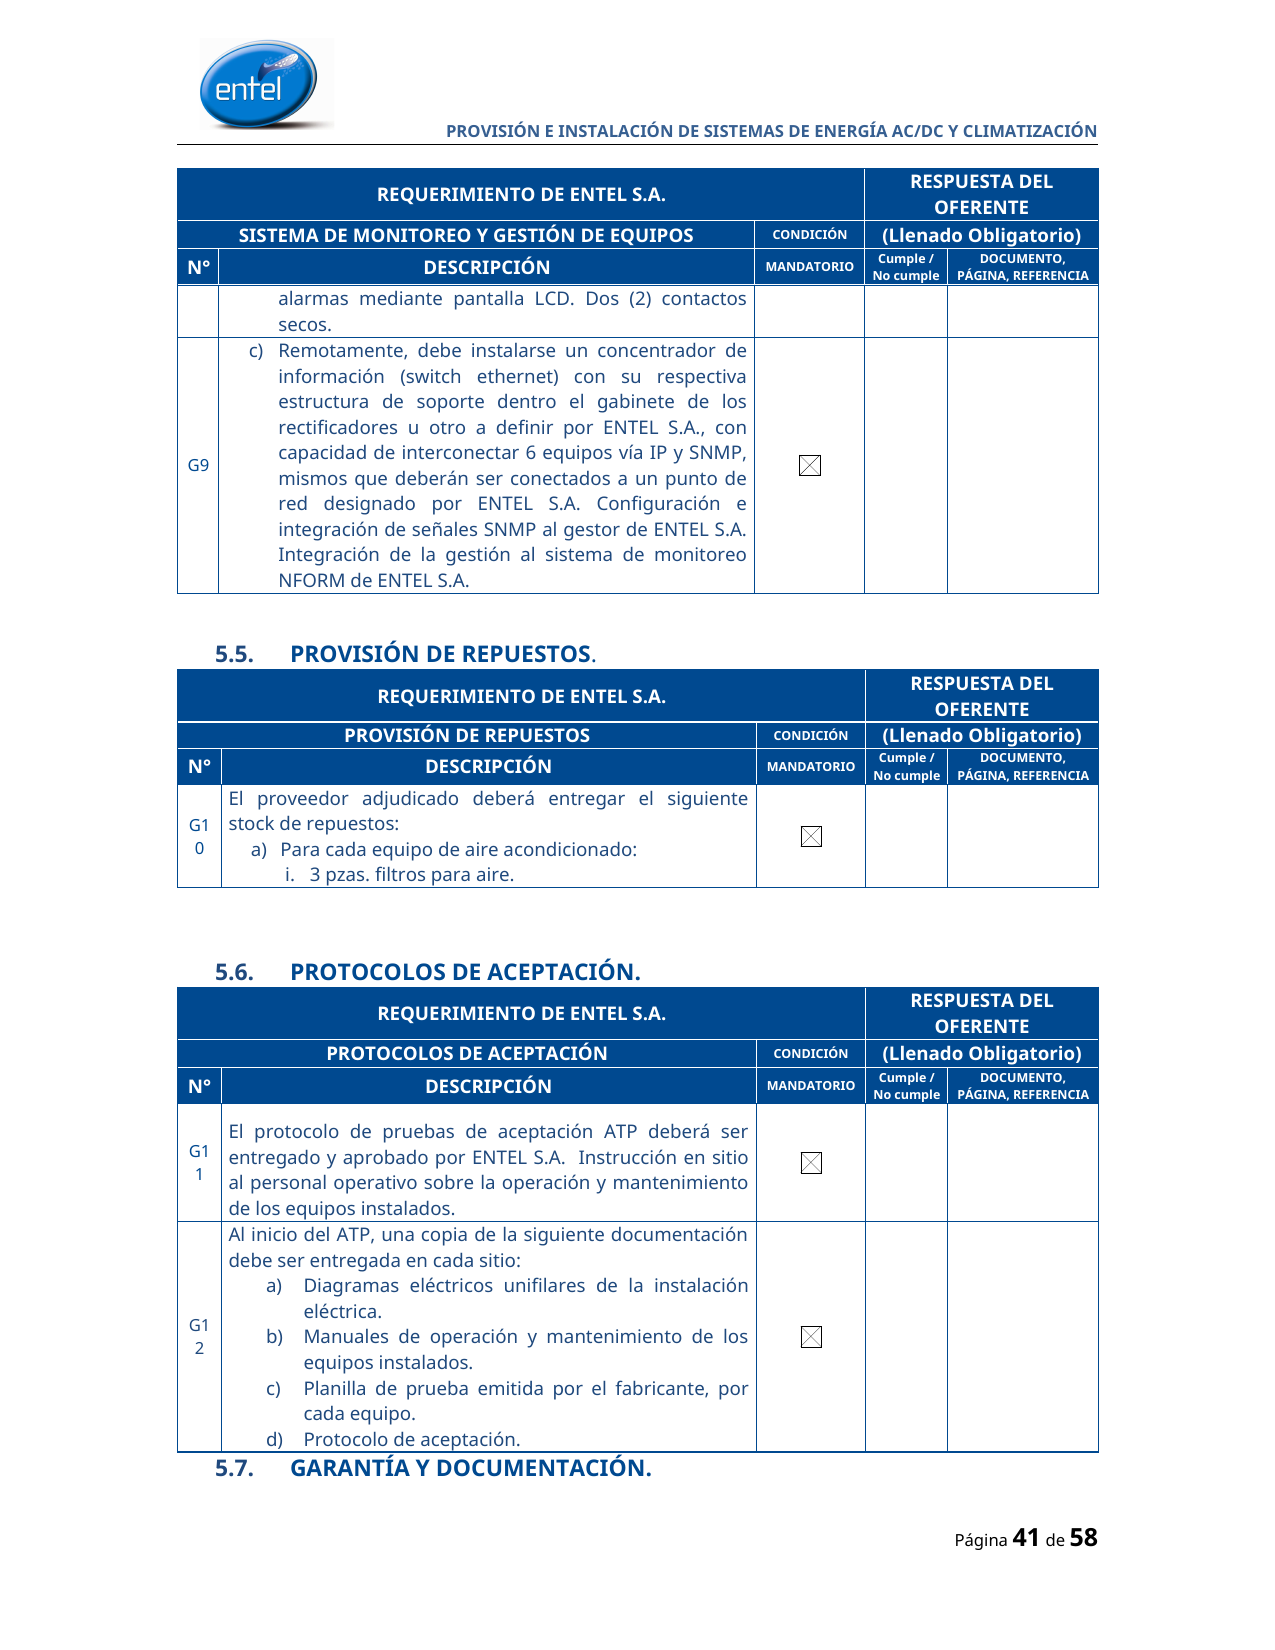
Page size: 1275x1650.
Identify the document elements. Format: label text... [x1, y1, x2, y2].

table_cell (Llenado Obligatorio) [866, 723, 1098, 748]
table_cell G11 [178, 1104, 221, 1221]
table_header RESPUESTA DEL OFERENTE [865, 169, 1098, 220]
table_cell PROTOCOLOS DE ACEPTACIÓN [178, 1040, 756, 1067]
table_cell [866, 1222, 947, 1451]
table_cell DESCRIPCIÓN [219, 249, 754, 284]
table_cell DOCUMENTO, PÁGINA, REFERENCIA [948, 749, 1098, 784]
table_cell Remotamente, debe instalarse un concentrador de información (switch ethernet) con su respectiva estructura de soporte dentro el gabinete de los rectificadores u otro a definir por ENTEL S.A., con capacidad de interconectar 6 equipos vía IP y SNMP, mismos que deberán ser conectados a un punto de red designado por ENTEL S.A. Configuración e integración de señales SNMP al gestor de ENTEL S.A. Integración de la gestión al sistema de monitoreo NFORM de ENTEL S.A. [219, 338, 754, 593]
table_cell (Llenado Obligatorio) [866, 1040, 1098, 1067]
picture [199, 38, 335, 130]
table_cell MANDATORIO [757, 1068, 865, 1103]
table_cell G8 [178, 286, 218, 337]
table_cell N° [178, 1068, 221, 1103]
table_cell (Llenado Obligatorio) [865, 221, 1098, 248]
list GARANTÍA Y DOCUMENTACIÓN. [215, 1453, 1098, 1484]
table_cell [757, 785, 865, 887]
table_cell [755, 338, 864, 593]
table_cell Cumple / No cumple [865, 249, 947, 284]
table_cell [865, 286, 947, 337]
table_header REQUERIMIENTO DE ENTEL S.A. [178, 988, 865, 1039]
table_cell SISTEMA DE MONITOREO Y GESTIÓN DE EQUIPOS [178, 221, 754, 248]
table_cell El proveedor adjudicado deberá entregar el siguiente stock de repuestos: Para cada equipo de aire acondicionado: 3 pzas. filtros para aire. [222, 785, 756, 887]
list PROTOCOLOS DE ACEPTACIÓN. [215, 955, 1098, 987]
table_cell [866, 785, 947, 887]
table_cell [948, 1104, 1098, 1221]
table_cell N° [178, 249, 218, 284]
table_cell CONDICIÓN [757, 723, 865, 748]
table_cell G9 [178, 338, 218, 593]
table_cell MANDATORIO [755, 249, 864, 284]
table_cell DESCRIPCIÓN [222, 1068, 756, 1103]
table_cell [755, 286, 864, 337]
table_header REQUERIMIENTO DE ENTEL S.A. [178, 169, 864, 220]
table_cell Cumple / No cumple [866, 1068, 947, 1103]
table_cell G12 [178, 1222, 221, 1451]
table_cell Al inicio del ATP, una copia de la siguiente documentación debe ser entregada en cada sitio: Diagramas eléctricos unifilares de la instalación eléctrica. Manuales de operación y mantenimiento de los equipos instalados. Planilla de prueba emitida por el fabricante, por cada equipo. Protocolo de aceptación. [222, 1222, 756, 1451]
table_cell [948, 785, 1098, 887]
table_cell Cumple / No cumple [866, 749, 947, 784]
table_cell El protocolo de pruebas de aceptación ATP deberá ser entregado y aprobado por ENTEL S.A. Instrucción en sitio al personal operativo sobre la operación y mantenimiento de los equipos instalados. [222, 1104, 756, 1221]
table_cell DESCRIPCIÓN [222, 749, 756, 784]
table_cell [865, 338, 947, 593]
table_cell [866, 1104, 947, 1221]
table_cell [757, 1222, 865, 1451]
table_cell G10 [178, 785, 221, 887]
list PROVISIÓN DE REPUESTOS. [215, 638, 1098, 669]
table_cell DOCUMENTO, PÁGINA, REFERENCIA [948, 249, 1098, 284]
table_cell CONDICIÓN [755, 221, 864, 248]
table_header REQUERIMIENTO DE ENTEL S.A. [178, 670, 865, 721]
table_cell CONDICIÓN [757, 1040, 865, 1067]
table_cell PROVISIÓN DE REPUESTOS [178, 723, 756, 748]
table_cell [948, 1222, 1098, 1451]
table_cell N° [178, 749, 221, 784]
table_cell [948, 286, 1098, 337]
table_header RESPUESTA DEL OFERENTE [866, 988, 1098, 1039]
table_cell MANDATORIO [757, 749, 865, 784]
table_cell [757, 1104, 865, 1221]
table_cell DOCUMENTO, PÁGINA, REFERENCIA [948, 1068, 1098, 1103]
table_cell [948, 338, 1098, 593]
table_header RESPUESTA DEL OFERENTE [866, 670, 1098, 721]
